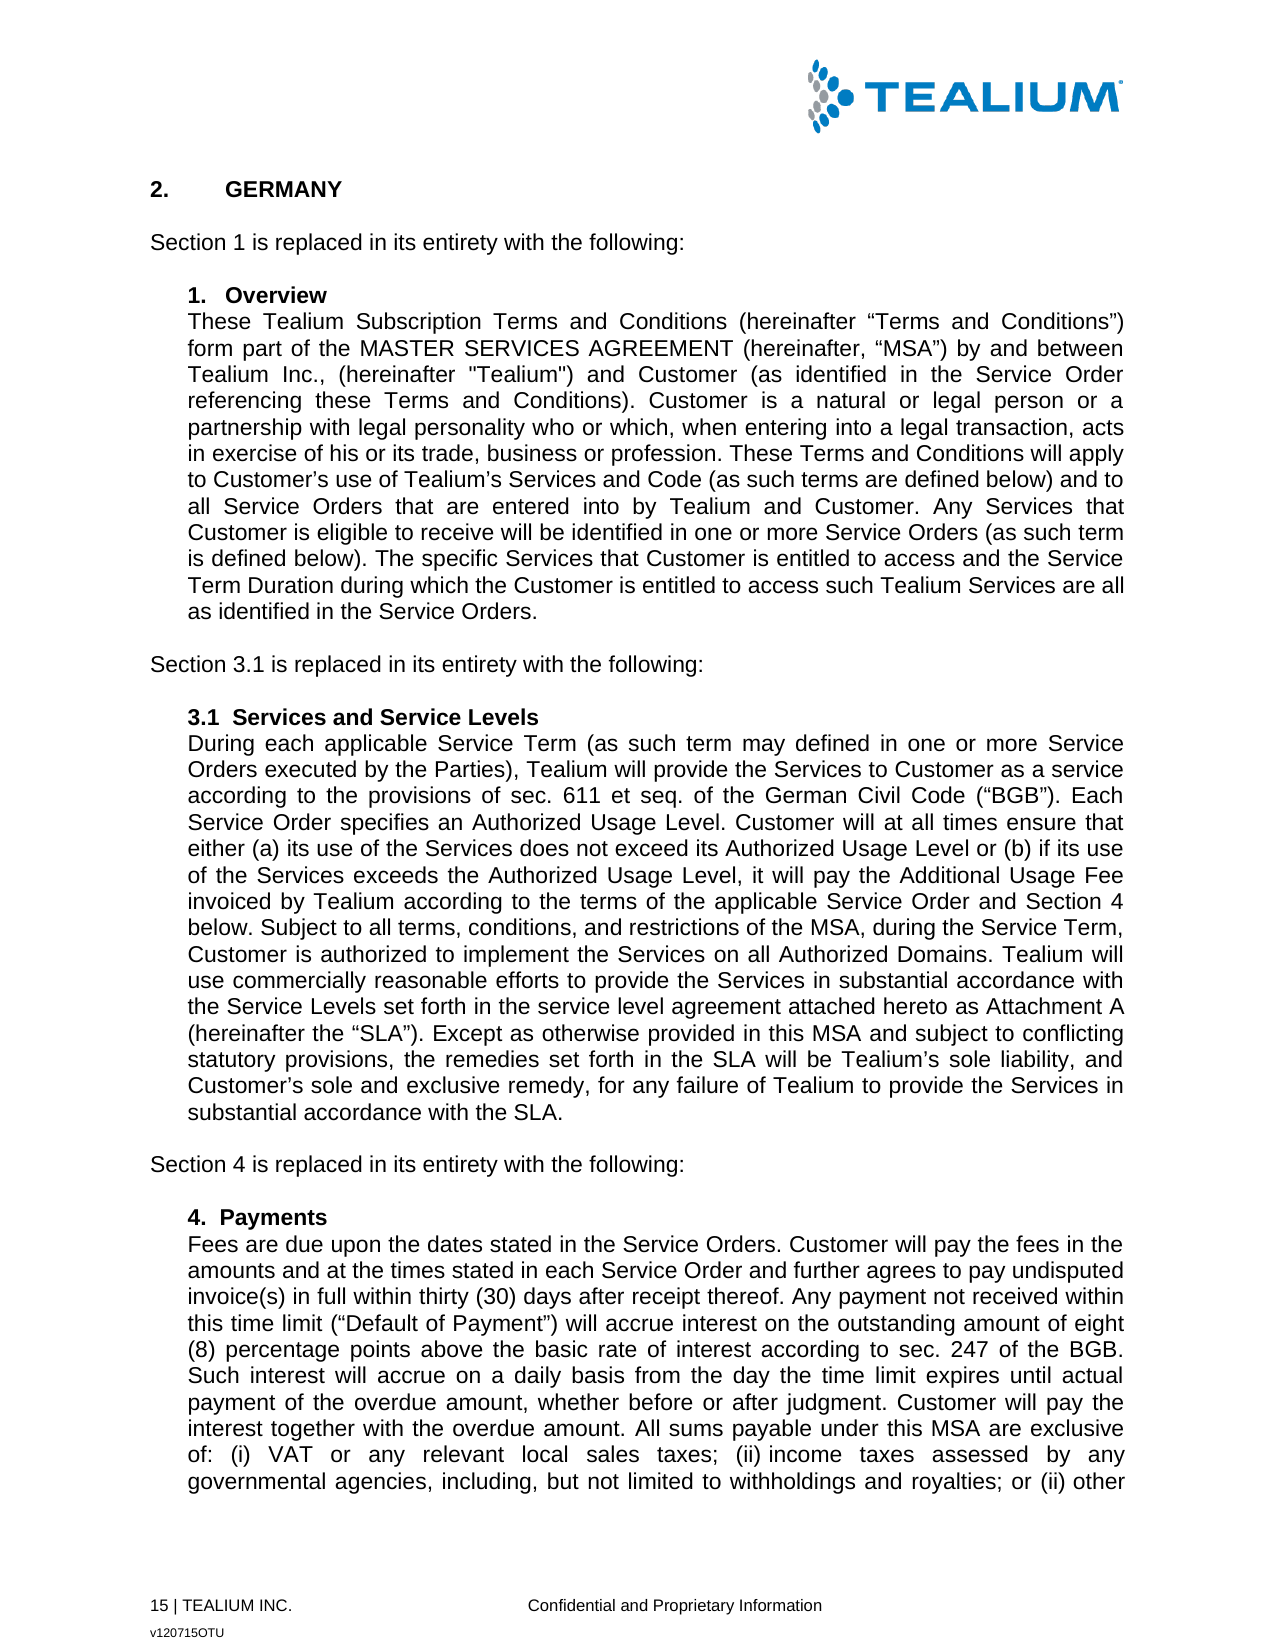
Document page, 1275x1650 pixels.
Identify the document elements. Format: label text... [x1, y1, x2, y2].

text During each applicable Service Term (as such term may defined in one or more Service Orders executed by the Parties), Tealium will provide the Services to Customer as a service according to the provisions of sec. 611 et seq. of the German Civil Code (“BGB”). Each Service Order specifies an Authorized Usage Level. Customer will at all times ensure that either (a) its use of the Services does not exceed its Authorized Usage Level or (b) if its use of the Services exceeds the Authorized Usage Level, it will pay the Additional Usage Fee invoiced by Tealium according to the terms of the applicable Service Order and Section 4 below. Subject to all terms, conditions, and restrictions of the MSA, during the Service Term, Customer is authorized to implement the Services on all Authorized Domains. Tealium will use commercially reasonable efforts to provide the Services in substantial accordance with the Service Levels set forth in the service level agreement attached hereto as Attachment A (hereinafter the “SLA”). Except as otherwise provided in this MSA and subject to conflicting statutory provisions, the remedies set forth in the SLA will be Tealium’s sole liability, and Customer’s sole and exclusive remedy, for any failure of Tealium to provide the Services in substantial accordance with the SLA. [187, 730, 1125, 1125]
text Section 4 is replaced in its entirety with the following: [150, 1151, 1125, 1178]
text 4. Payments [187, 1204, 1125, 1231]
picture [804, 55, 1125, 138]
text 1. Overview [187, 282, 1125, 308]
text Section 3.1 is replaced in its entirety with the following: [150, 651, 1125, 677]
text 3.1 Services and Service Levels [187, 703, 1125, 730]
text These Tealium Subscription Terms and Conditions (hereinafter “Terms and Conditions”) form part of the MASTER SERVICES AGREEMENT (hereinafter, “MSA”) by and between Tealium Inc., (hereinafter "Tealium") and Customer (as identified in the Service Order referencing these Terms and Conditions). Customer is a natural or legal person or a partnership with legal personality who or which, when entering into a legal transaction, acts in exercise of his or its trade, business or profession. These Terms and Conditions will apply to Customer’s use of Tealium’s Services and Code (as such terms are defined below) and to all Service Orders that are entered into by Tealium and Customer. Any Services that Customer is eligible to receive will be identified in one or more Service Orders (as such term is defined below). The specific Services that Customer is entitled to access and the Service Term Duration during which the Customer is entitled to access such Tealium Services are all as identified in the Service Orders. [187, 308, 1125, 624]
text Section 1 is replaced in its entirety with the following: [150, 229, 1125, 255]
text 2. GERMANY [150, 176, 1125, 203]
